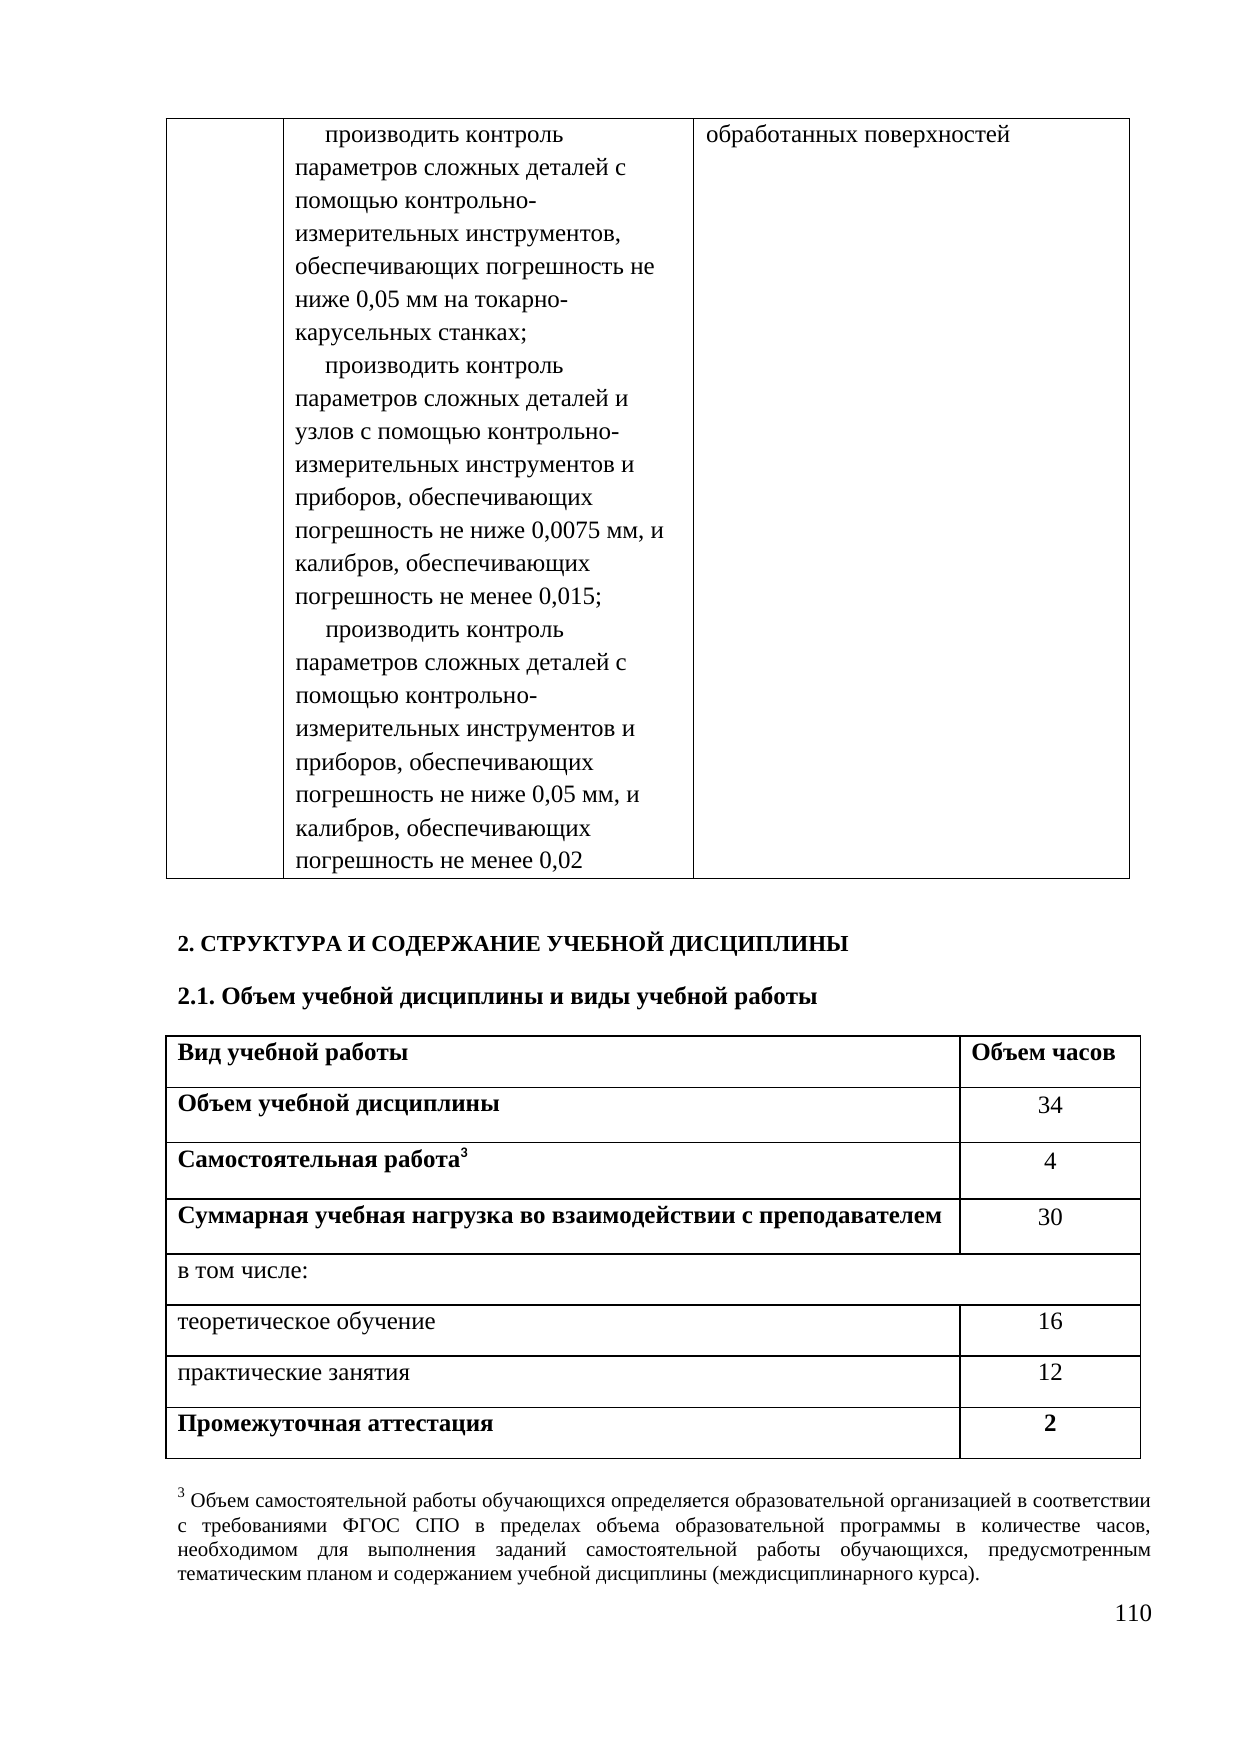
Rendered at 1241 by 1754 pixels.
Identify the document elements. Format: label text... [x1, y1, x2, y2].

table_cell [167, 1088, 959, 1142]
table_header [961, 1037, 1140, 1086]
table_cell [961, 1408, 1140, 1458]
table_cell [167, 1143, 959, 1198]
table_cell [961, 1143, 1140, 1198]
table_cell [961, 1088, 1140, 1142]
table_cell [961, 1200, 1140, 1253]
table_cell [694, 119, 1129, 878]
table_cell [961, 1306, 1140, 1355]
text 2.1. Объем учебной дисциплины и виды учебной работы [177, 981, 1152, 1010]
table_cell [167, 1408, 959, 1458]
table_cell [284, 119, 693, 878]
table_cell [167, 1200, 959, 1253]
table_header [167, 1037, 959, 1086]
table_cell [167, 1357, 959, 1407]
text 2. СТРУКТУРА И СОДЕРЖАНИЕ УЧЕБНОЙ ДИСЦИПЛИНЫ [177, 930, 1152, 957]
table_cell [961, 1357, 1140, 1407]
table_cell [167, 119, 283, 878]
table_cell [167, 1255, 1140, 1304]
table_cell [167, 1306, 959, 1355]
